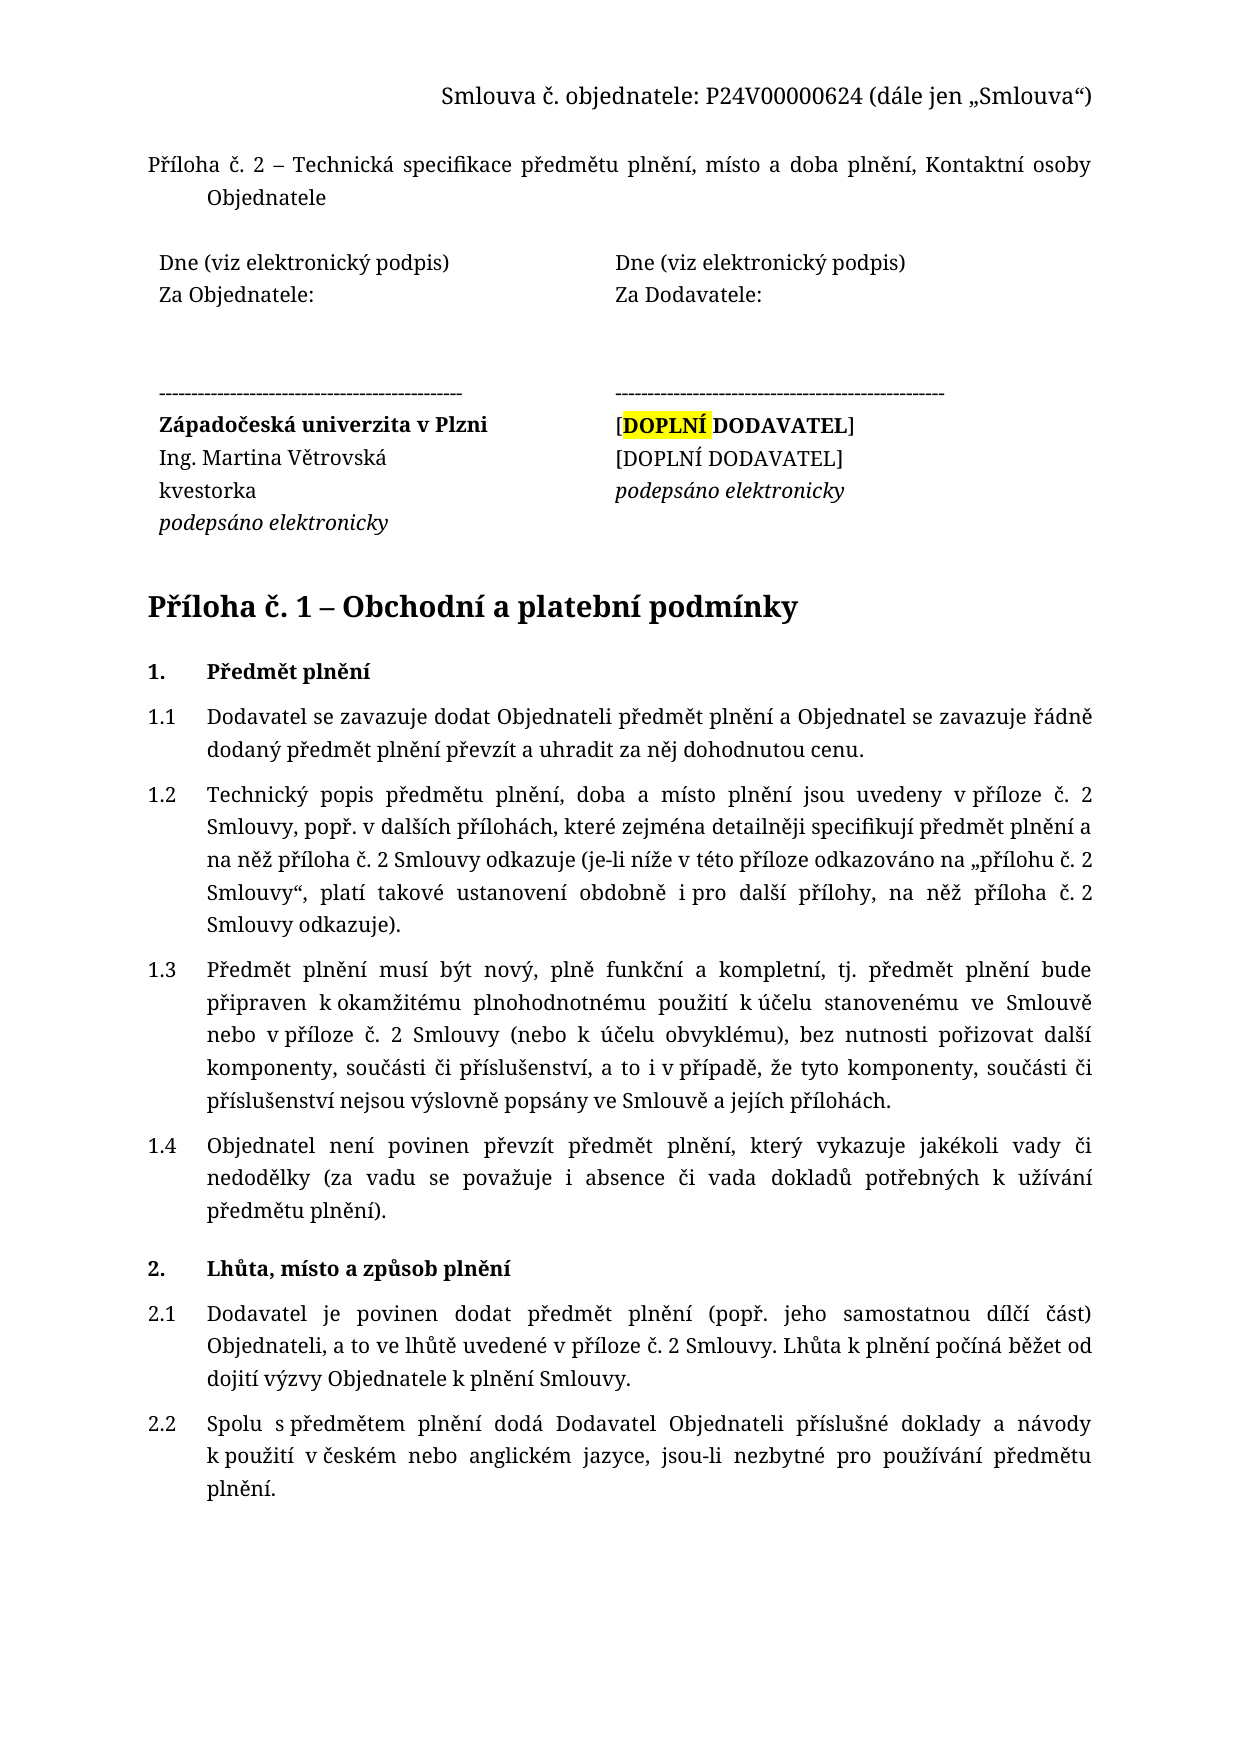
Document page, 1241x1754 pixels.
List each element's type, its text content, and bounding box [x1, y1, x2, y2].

list Technický popis předmětu plnění, doba a místo plnění jsou uvedeny v příloze č. 2 Smlouvy, popř. v dalších přílohách, které zejména detailněji specifikují předmět plnění a na něž příloha č. 2 Smlouvy odkazuje (je-li níže v této příloze odkazováno na „přílohu č. 2 Smlouvy“, platí takové ustanovení obdobně i pro další přílohy, na něž příloha č. 2 Smlouvy odkazuje). [148, 780, 1093, 939]
table_header Dne (viz elektronický podpis) Za Dodavatele: --------------------------------------------------- [DOPLNÍ DODAVATEL] [DOPLNÍ DODAVATEL] podepsáno elektronicky [604, 215, 1060, 541]
list Dodavatel je povinen dodat předmět plnění (popř. jeho samostatnou dílčí část) Objednateli, a to ve lhůtě uvedené v příloze č. 2 Smlouvy. Lhůta k plnění počíná běžet od dojití výzvy Objednatele k plnění Smlouvy. [148, 1299, 1093, 1392]
text Příloha č. 2 – Technická specifikace předmětu plnění, místo a doba plnění, Kontaktní osoby Objednatele [148, 150, 1093, 211]
text Příloha č. 1 – Obchodní a platební podmínky [148, 541, 1093, 626]
list Objednatel není povinen převzít předmět plnění, který vykazuje jakékoli vady či nedodělky (za vadu se považuje i absence či vada dokladů potřebných k užívání předmětu plnění). [148, 1131, 1093, 1224]
list Předmět plnění musí být nový, plně funkční a kompletní, tj. předmět plnění bude připraven k okamžitému plnohodnotnému použití k účelu stanovenému ve Smlouvě nebo v příloze č. 2 Smlouvy (nebo k účelu obvyklému), bez nutnosti pořizovat další komponenty, součásti či příslušenství, a to i v případě, že tyto komponenty, součásti či příslušenství nejsou výslovně popsány ve Smlouvě a jejích přílohách. [148, 955, 1093, 1114]
list Lhůta, místo a způsob plnění [148, 1254, 1093, 1282]
list Spolu s předmětem plnění dodá Dodavatel Objednateli příslušné doklady a návody k použití v českém nebo anglickém jazyce, jsou-li nezbytné pro používání předmětu plnění. [148, 1409, 1093, 1503]
list Předmět plnění [148, 657, 1093, 685]
table_header Dne (viz elektronický podpis) Za Objednatele: ----------------------------------------------- Západočeská univerzita v Plzni Ing. Martina Větrovská kvestorka podepsáno elektronicky [148, 215, 604, 541]
list Dodavatel se zavazuje dodat Objednateli předmět plnění a Objednatel se zavazuje řádně dodaný předmět plnění převzít a uhradit za něj dohodnutou cenu. [148, 702, 1093, 763]
